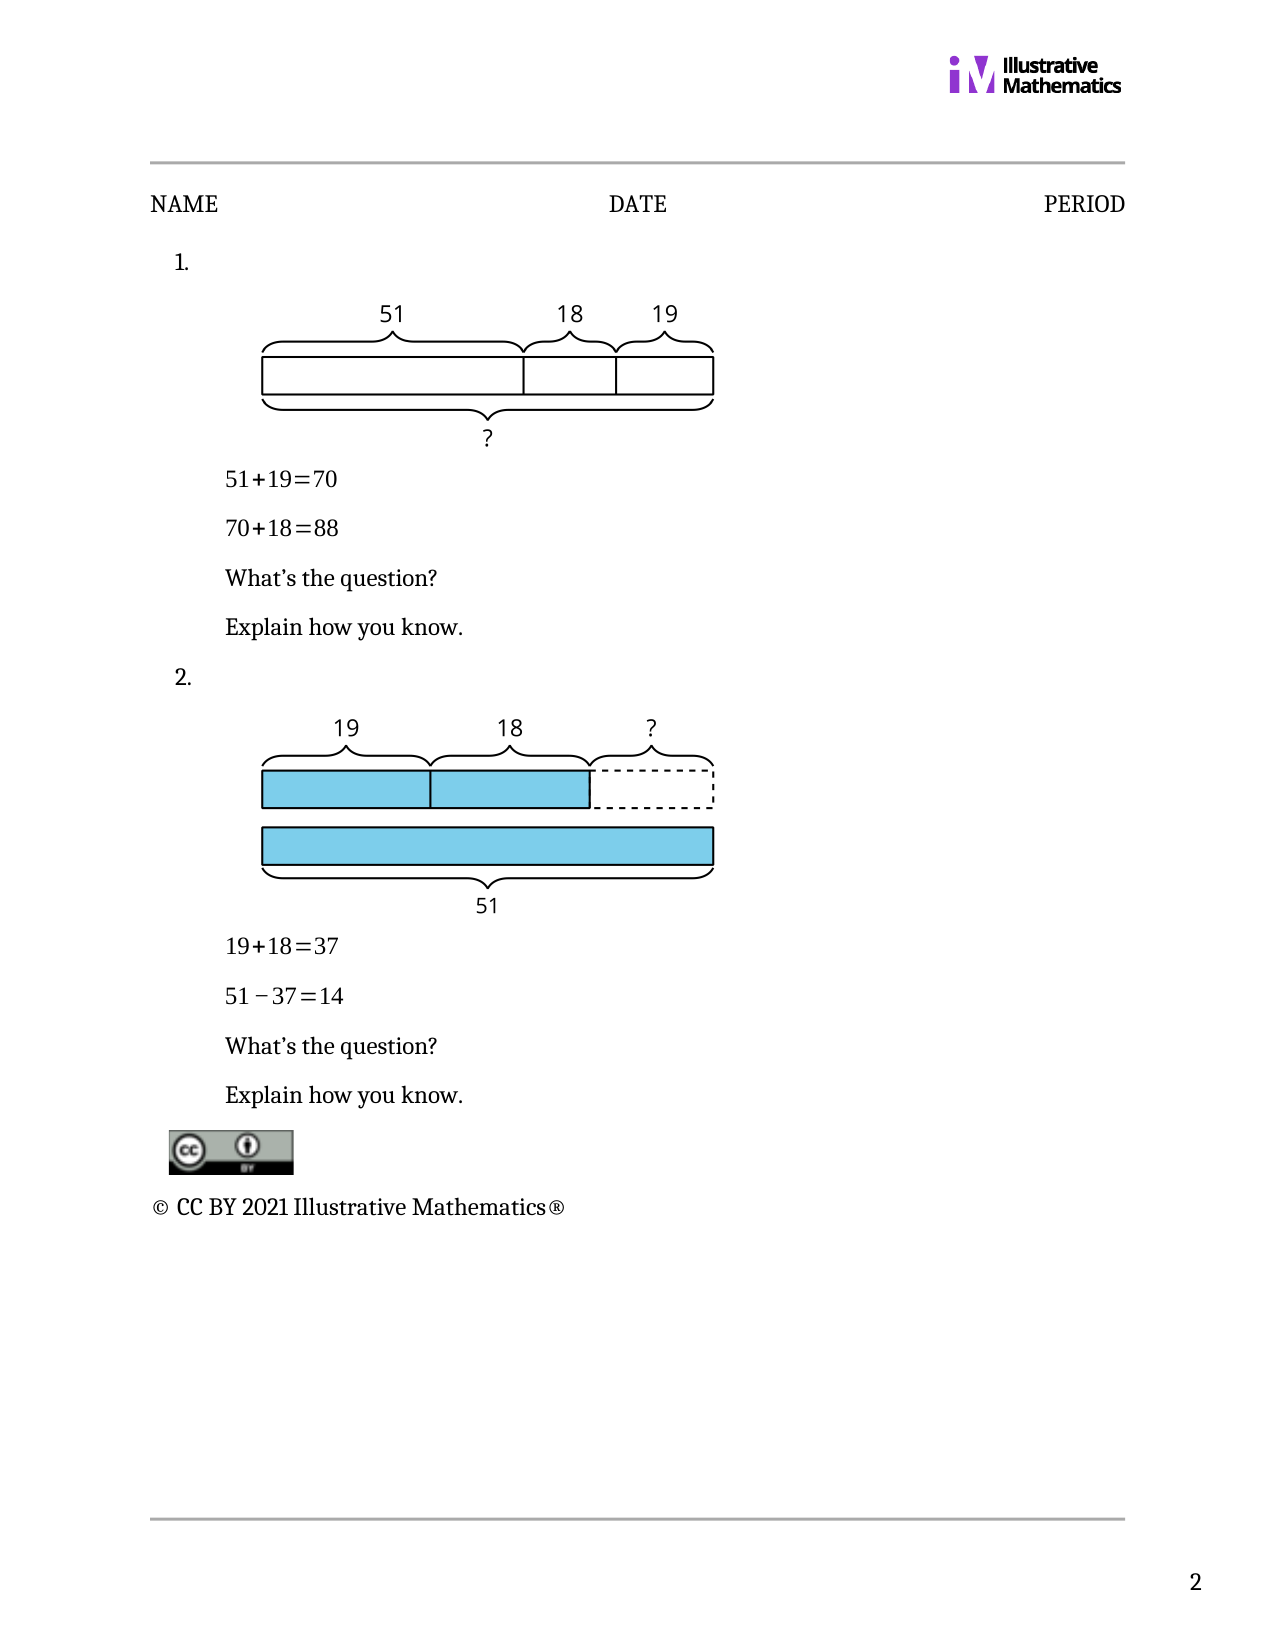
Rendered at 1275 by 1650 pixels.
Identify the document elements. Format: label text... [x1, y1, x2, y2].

list What’s the question? [175, 564, 1125, 592]
text © CC BY 2021 Illustrative Mathematics® [150, 1193, 1125, 1222]
picture [243, 297, 732, 455]
picture [243, 712, 732, 923]
list Explain how you know. [175, 613, 1125, 642]
picture [168, 1130, 294, 1175]
list Explain how you know. [175, 1081, 1125, 1110]
picture [949, 55, 1121, 93]
list What’s the question? [175, 1032, 1125, 1060]
